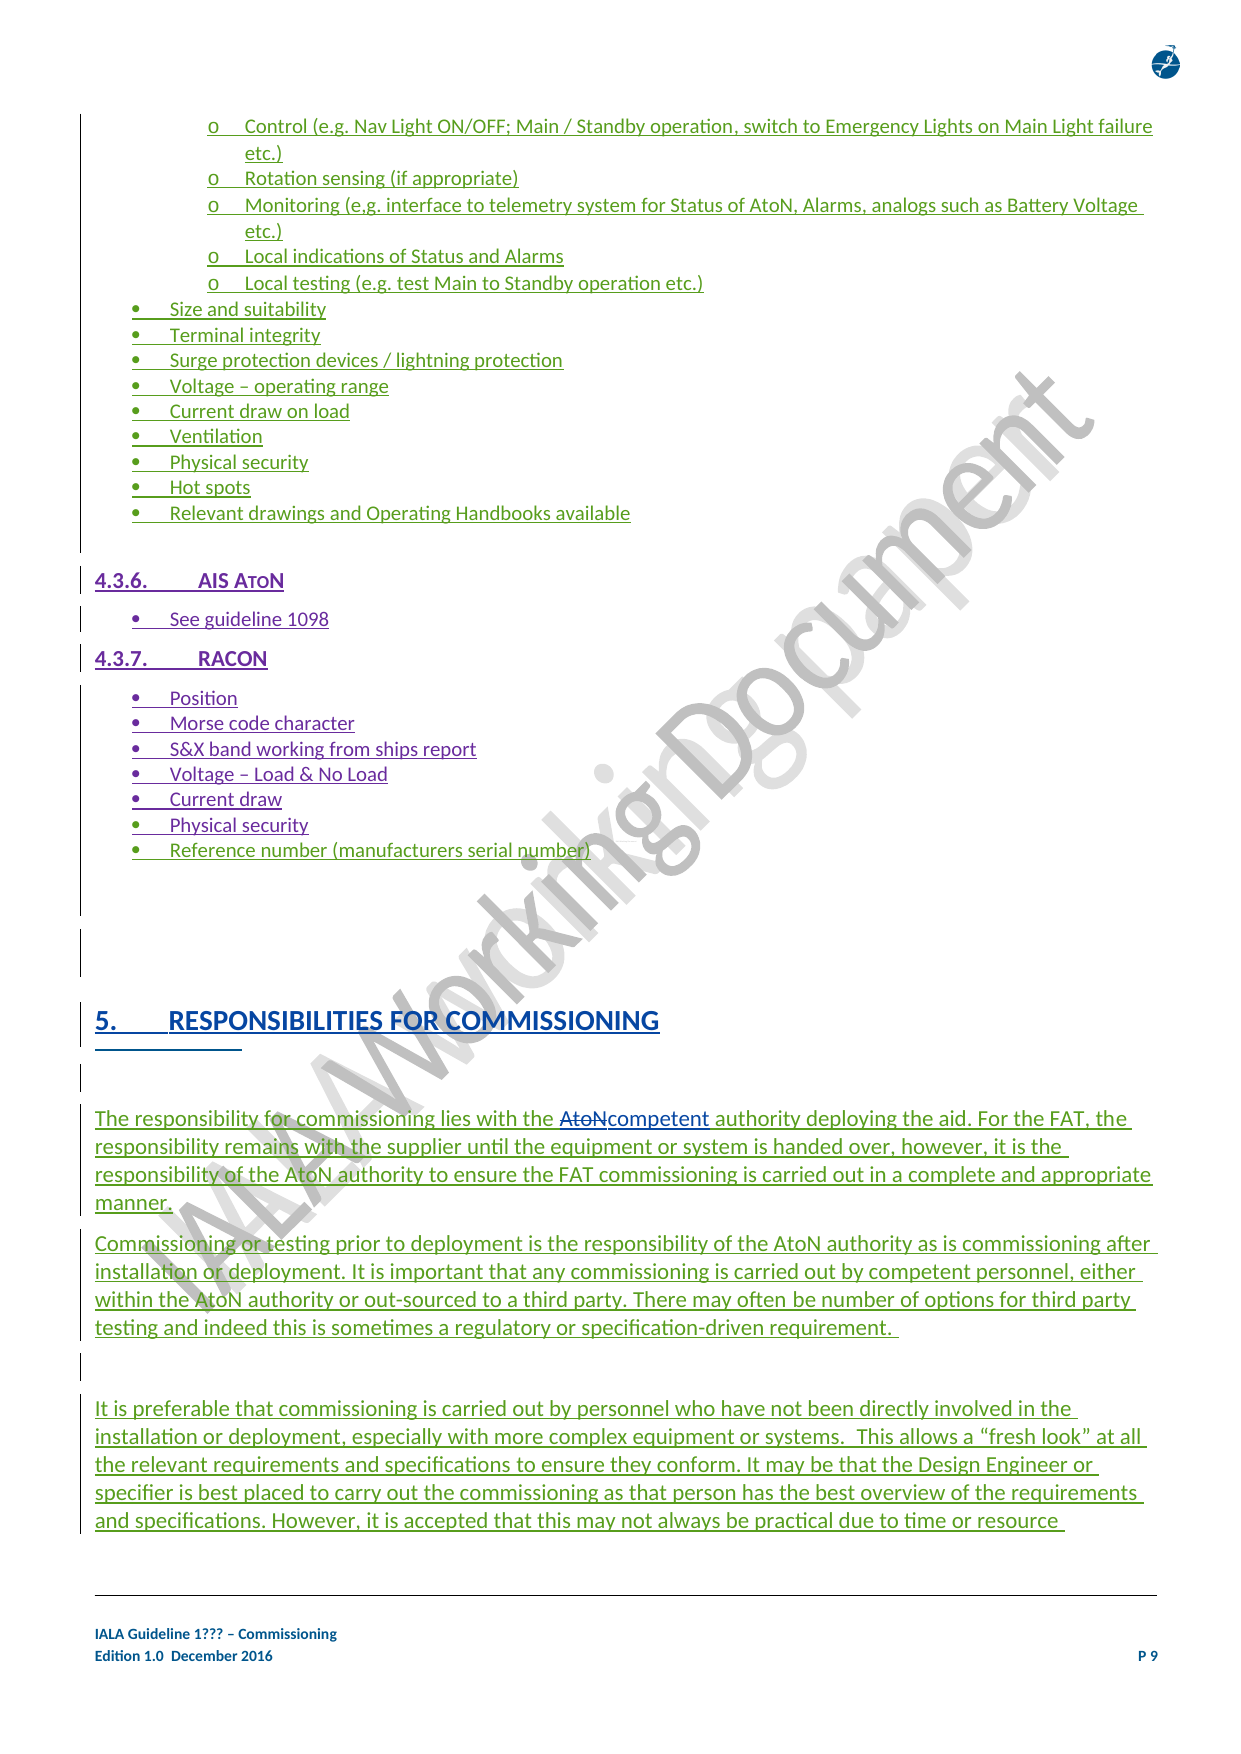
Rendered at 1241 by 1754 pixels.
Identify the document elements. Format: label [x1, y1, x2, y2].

picture [1120, 0, 1239, 114]
